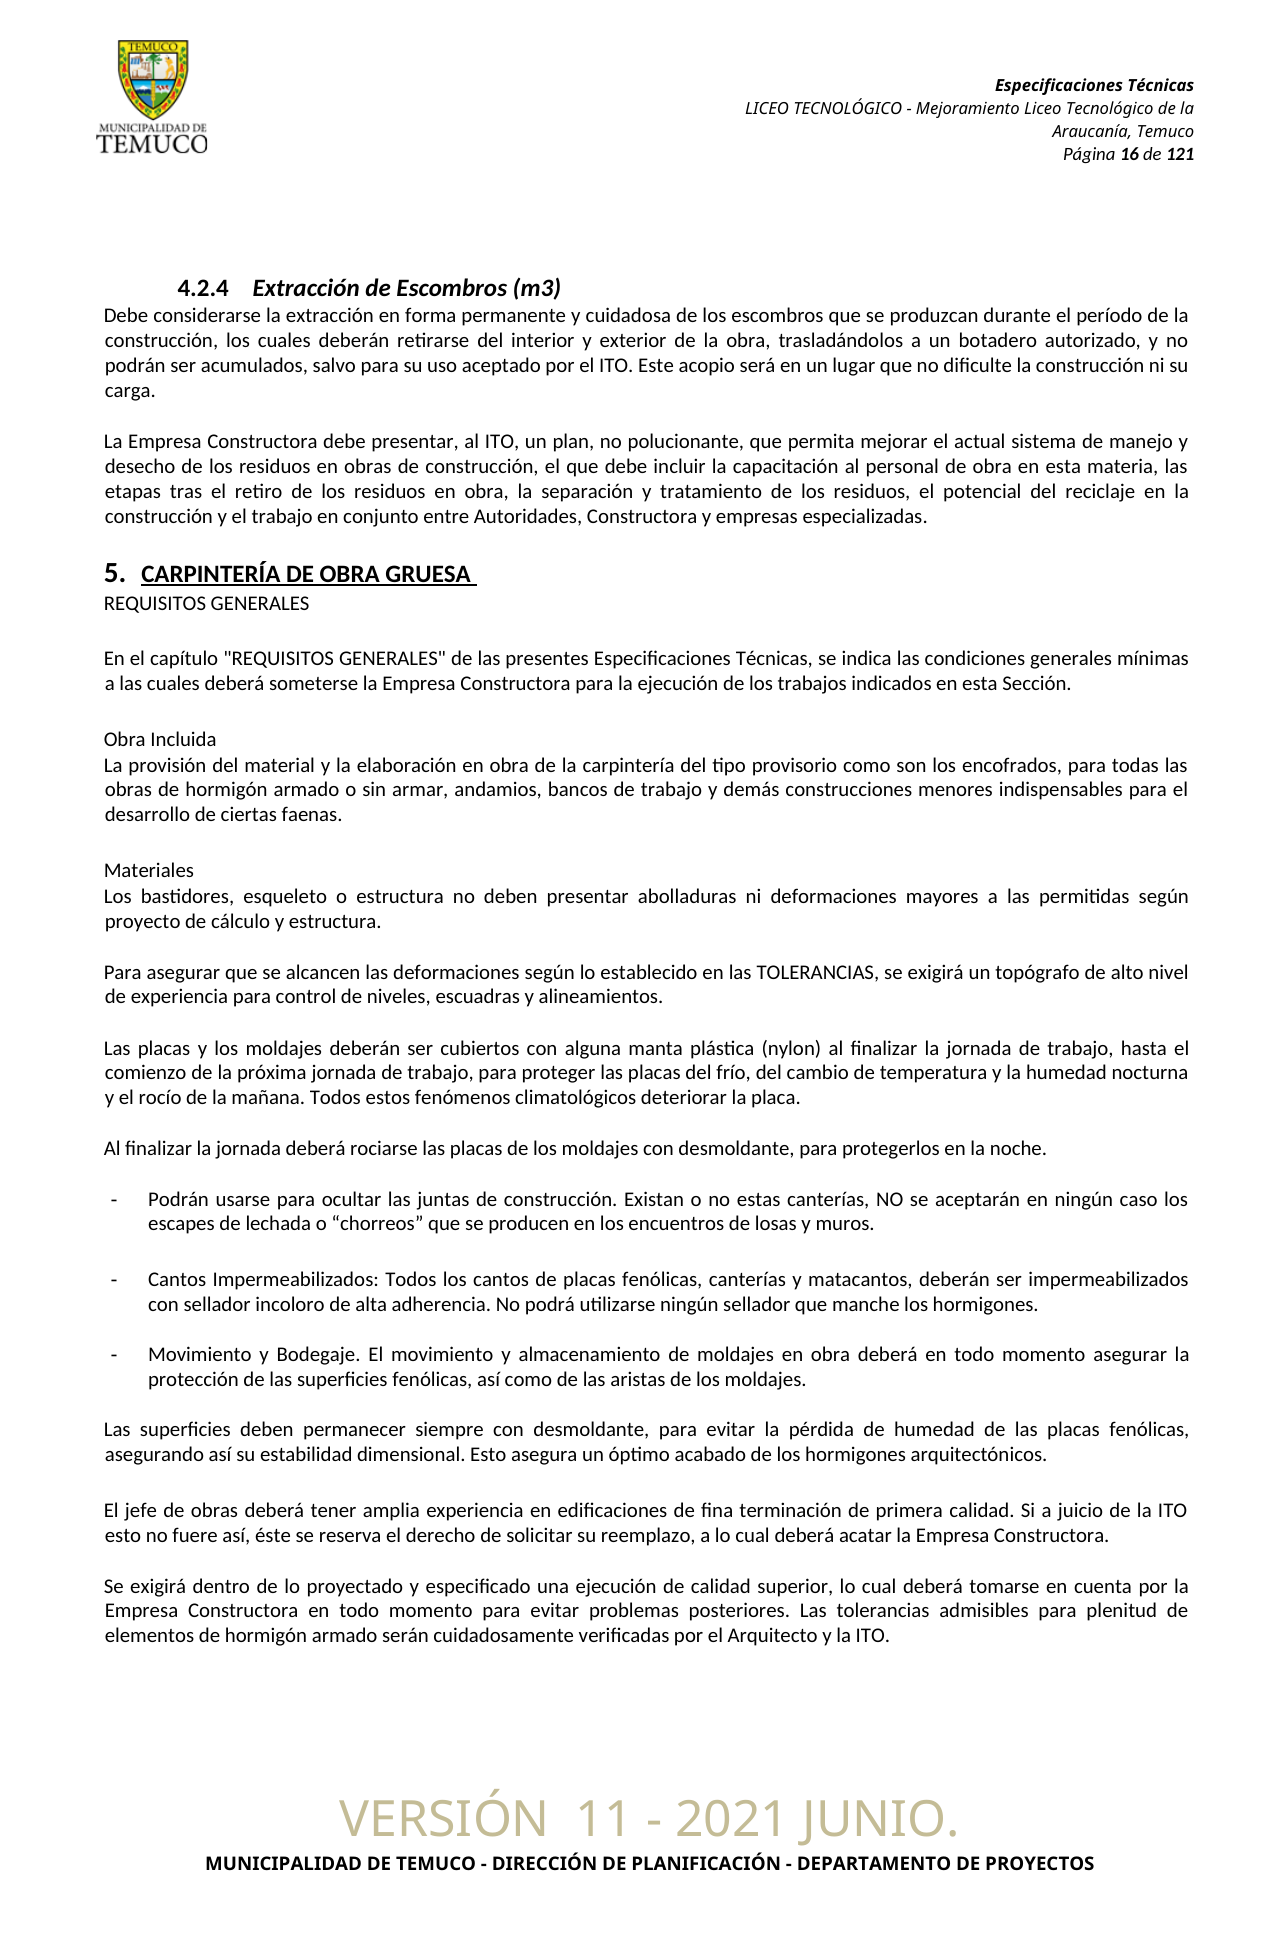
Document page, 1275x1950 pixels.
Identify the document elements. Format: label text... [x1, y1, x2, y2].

text Los bastidores, esqueleto o estructura no deben presentar abolladuras ni deformaciones mayores a las permitidas según proyecto de cálculo y estructura. [103, 883, 1191, 933]
picture [94, 38, 207, 157]
text Las superficies deben permanecer siempre con desmoldante, para evitar la pérdida de humedad de las placas fenólicas, asegurando así su estabilidad dimensional. Esto asegura un óptimo acabado de los hormigones arquitectónicos. [103, 1417, 1191, 1466]
text Materiales [103, 858, 1191, 883]
text Para asegurar que se alcancen las deformaciones según lo establecido en las TOLERANCIAS, se exigirá un topógrafo de alto nivel de experiencia para control de niveles, escuadras y alineamientos. [103, 959, 1191, 1009]
list Podrán usarse para ocultar las juntas de construcción. Existan o no estas canterías, NO se aceptarán en ningún caso los escapes de lechada o “chorreos” que se producen en los encuentros de losas y muros. [110, 1186, 1191, 1236]
text Las placas y los moldajes deberán ser cubiertos con alguna manta plástica (nylon) al finalizar la jornada de trabajo, hasta el comienzo de la próxima jornada de trabajo, para proteger las placas del frío, del cambio de temperatura y la humedad nocturna y el rocío de la mañana. Todos estos fenómenos climatológicos deteriorar la placa. [103, 1035, 1191, 1110]
list Cantos Impermeabilizados: Todos los cantos de placas fenólicas, canterías y matacantos, deberán ser impermeabilizados con sellador incoloro de alta adherencia. No podrá utilizarse ningún sellador que manche los hormigones. [110, 1266, 1191, 1316]
text REQUISITOS GENERALES [103, 590, 1191, 615]
text El jefe de obras deberá tener amplia experiencia en edificaciones de fina terminación de primera calidad. Si a juicio de la ITO esto no fuere así, éste se reserva el derecho de solicitar su reemplazo, a lo cual deberá acatar la Empresa Constructora. [103, 1497, 1191, 1547]
text En el capítulo "REQUISITOS GENERALES" de las presentes Especificaciones Técnicas, se indica las condiciones generales mínimas a las cuales deberá someterse la Empresa Constructora para la ejecución de los trabajos indicados en esta Sección. [103, 646, 1191, 696]
subtitle Extracción de Escombros (m3) [177, 272, 1196, 303]
text Obra Incluida [103, 727, 1191, 752]
text La Empresa Constructora debe presentar, al ITO, un plan, no polucionante, que permita mejorar el actual sistema de manejo y desecho de los residuos en obras de construcción, el que debe incluir la capacitación al personal de obra en esta materia, las etapas tras el retiro de los residuos en obra, la separación y tratamiento de los residuos, el potencial del reciclaje en la construcción y el trabajo en conjunto entre Autoridades, Constructora y empresas especializadas. [103, 428, 1191, 528]
text La provisión del material y la elaboración en obra de la carpintería del tipo provisorio como son los encofrados, para todas las obras de hormigón armado o sin armar, andamios, bancos de trabajo y demás construcciones menores indispensables para el desarrollo de ciertas faenas. [103, 752, 1191, 827]
text Debe considerarse la extracción en forma permanente y cuidadosa de los escombros que se produzcan durante el período de la construcción, los cuales deberán retirarse del interior y exterior de la obra, trasladándolos a un botadero autorizado, y no podrán ser acumulados, salvo para su uso aceptado por el ITO. Este acopio será en un lugar que no dificulte la construcción ni su carga. [103, 303, 1191, 403]
text Al finalizar la jornada deberá rociarse las placas de los moldajes con desmoldante, para protegerlos en la noche. [103, 1136, 1191, 1161]
subtitle CARPINTERÍA DE OBRA GRUESA [103, 554, 1196, 590]
text Se exigirá dentro de lo proyectado y especificado una ejecución de calidad superior, lo cual deberá tomarse en cuenta por la Empresa Constructora en todo momento para evitar problemas posteriores. Las tolerancias admisibles para plenitud de elementos de hormigón armado serán cuidadosamente verificadas por el Arquitecto y la ITO. [103, 1573, 1191, 1648]
list Movimiento y Bodegaje. El movimiento y almacenamiento de moldajes en obra deberá en todo momento asegurar la protección de las superficies fenólicas, así como de las aristas de los moldajes. [110, 1341, 1191, 1391]
